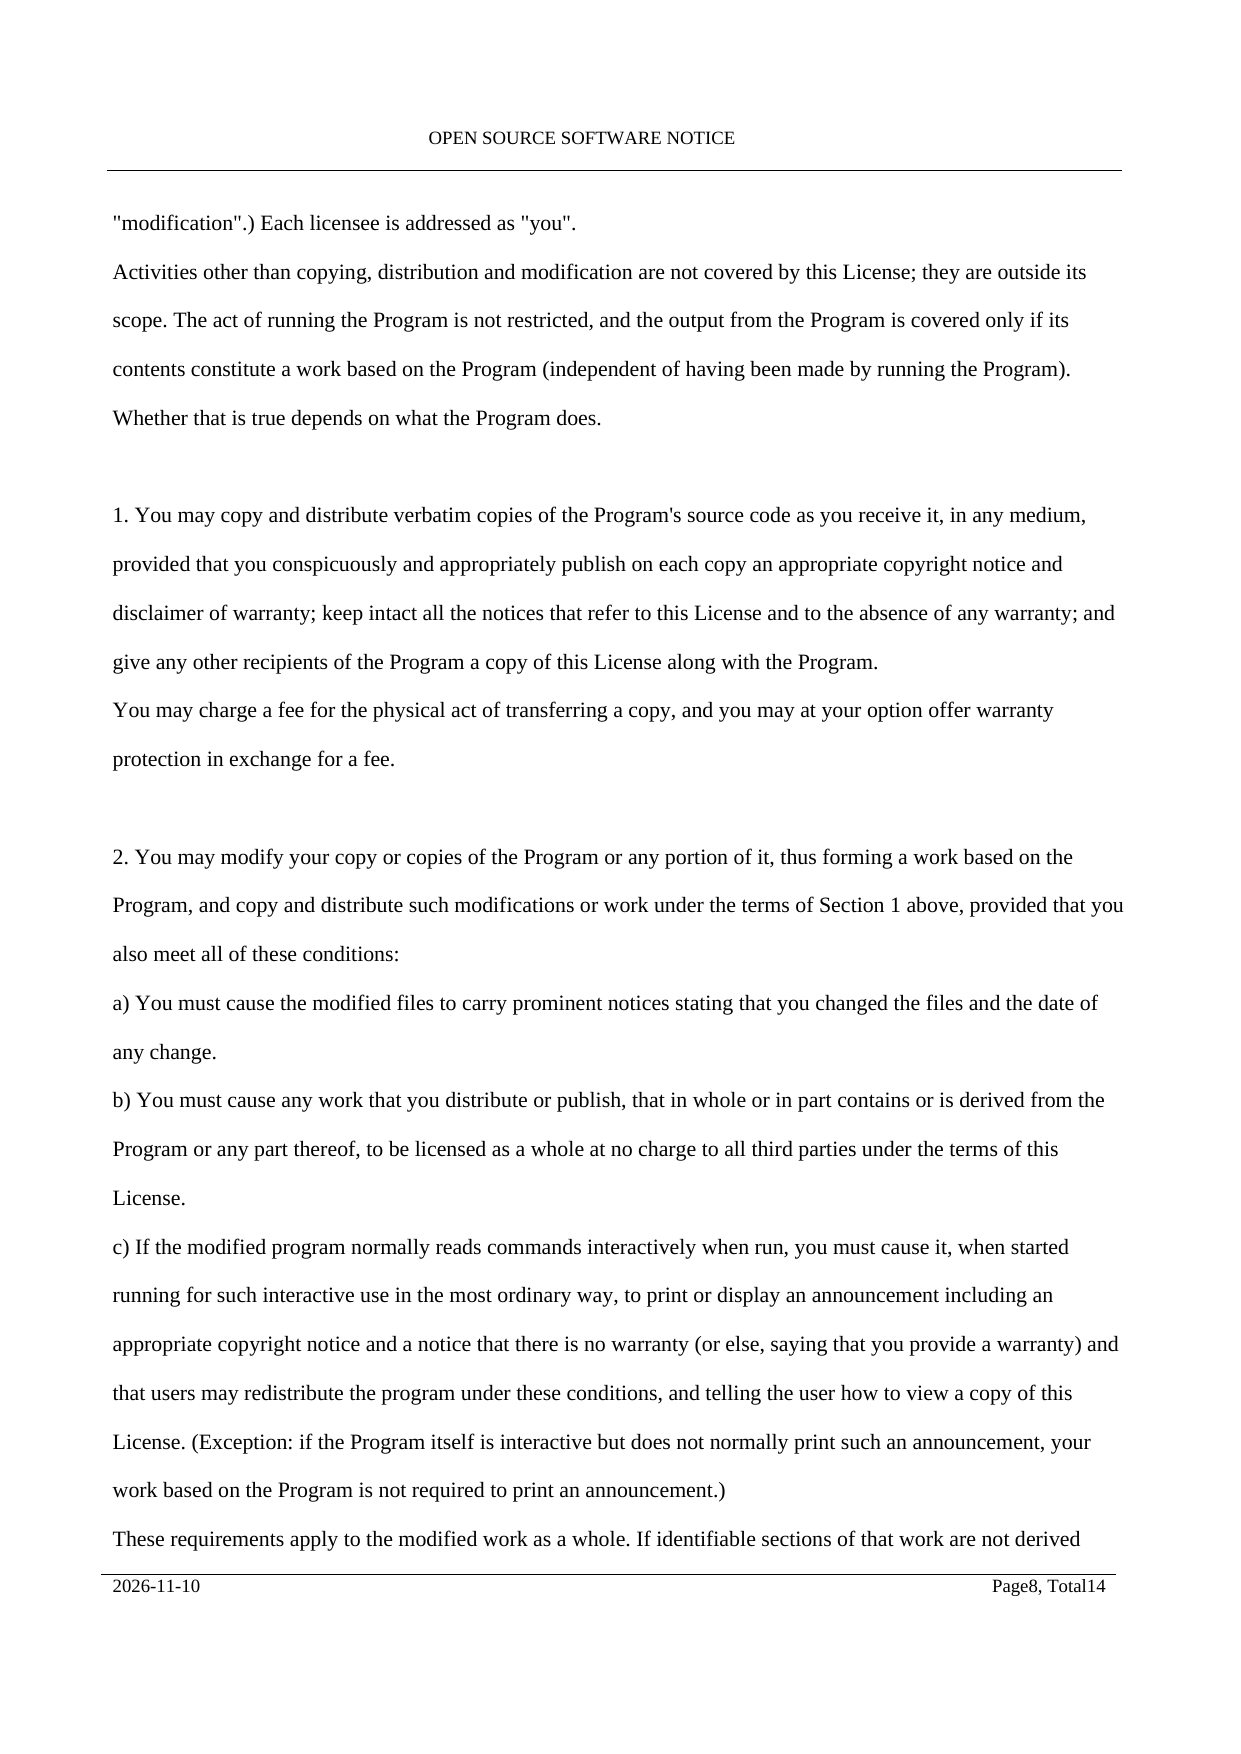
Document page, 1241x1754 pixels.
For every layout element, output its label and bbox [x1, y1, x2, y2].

text [112, 206, 1128, 1555]
